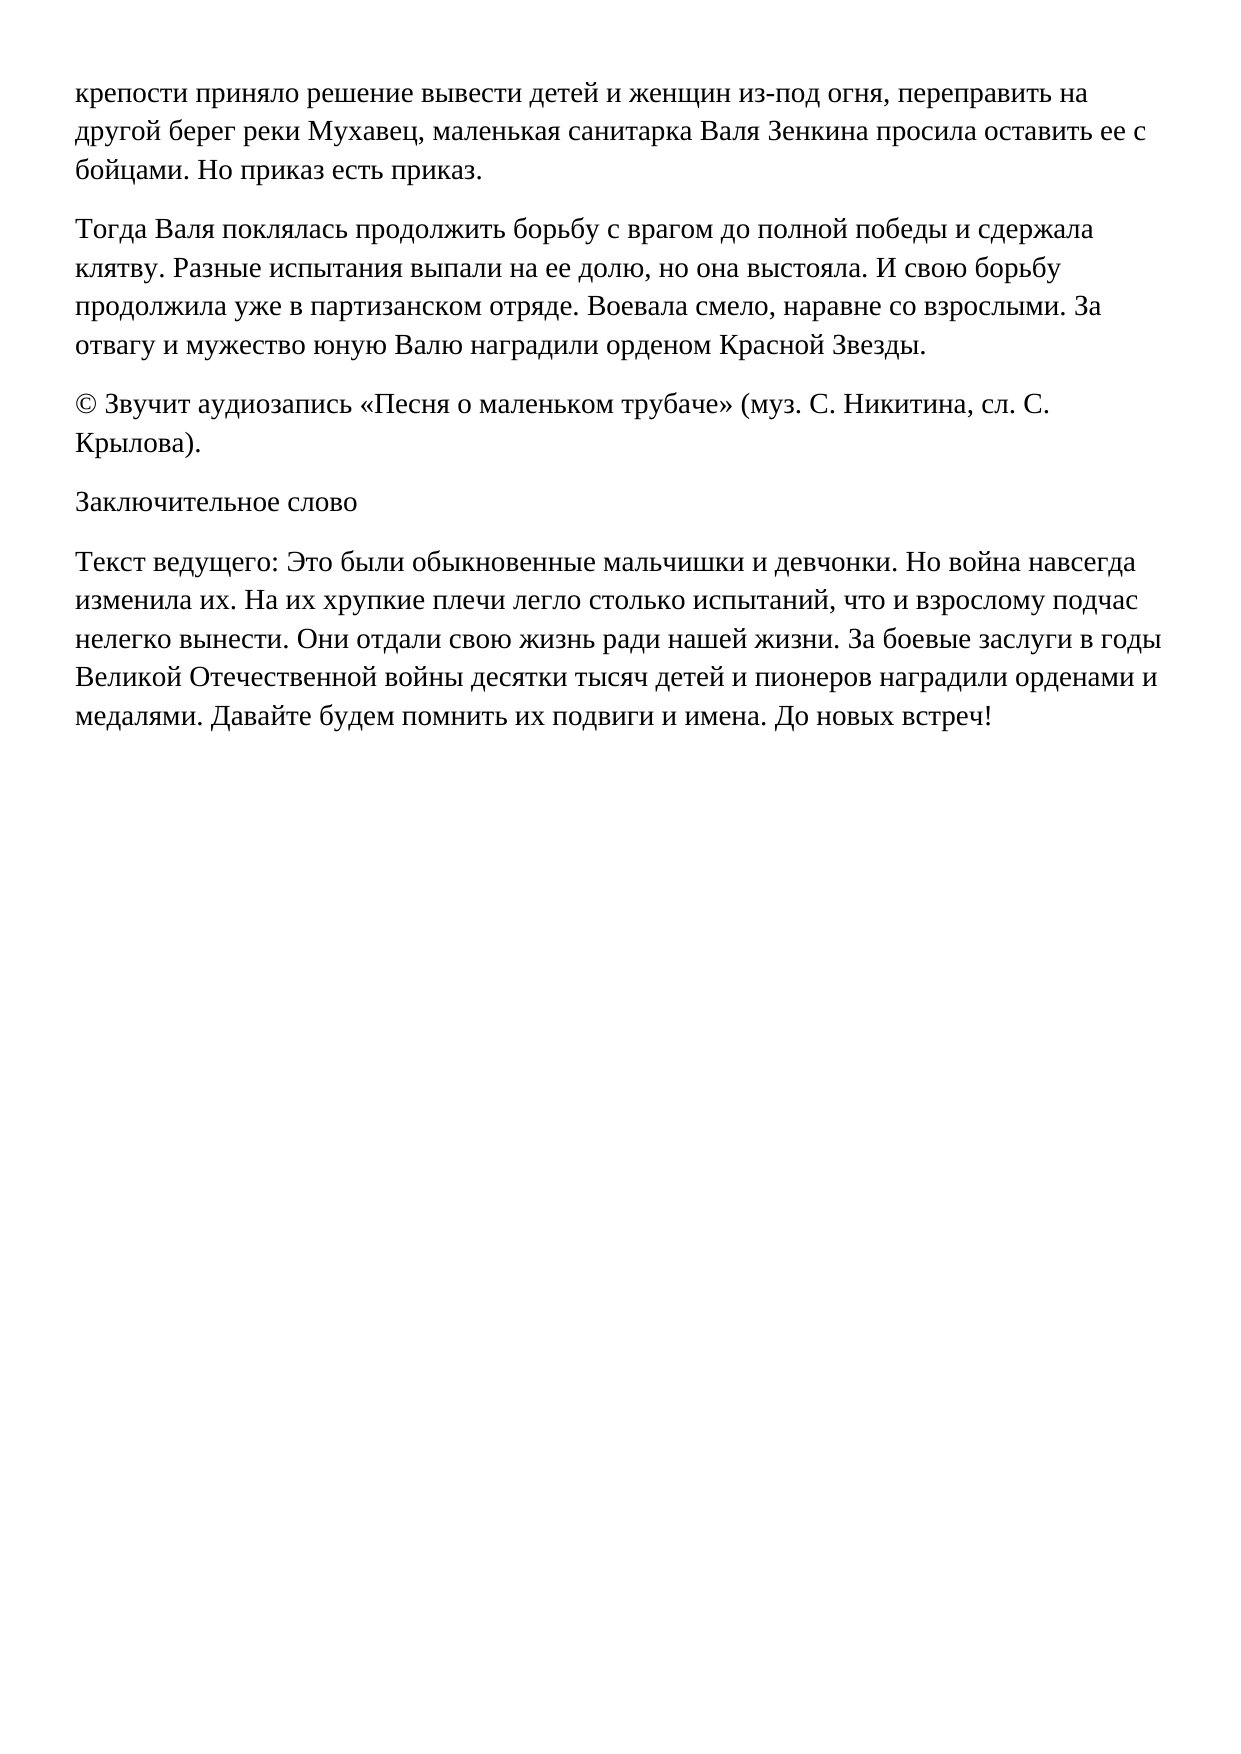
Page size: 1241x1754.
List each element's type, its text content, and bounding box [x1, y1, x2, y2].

text Заключительное слово [75, 484, 1165, 518]
text Текст ведущего: Это были обыкновенные мальчишки и девчонки. Но война навсегда изменила их. На их хрупкие плечи легло столько испытаний, что и взрослому подчас нелегко вынести. Они отдали свою жизнь ради нашей жизни. За боевые заслуги в годы Великой Отечественной войны десятки тысяч детей и пионеров наградили орденами и медалями. Давайте будем помнить их подвиги и имена. До новых встреч! [75, 544, 1165, 731]
text © Звучит аудиозапись «Песня о маленьком трубаче» (муз. С. Никитина, сл. С. Крылова). [75, 386, 1165, 458]
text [75, 75, 1165, 186]
text Тогда Валя поклялась продолжить борьбу с врагом до полной победы и сдержала клятву. Разные испытания выпали на ее долю, но она выстояла. И свою борьбу продолжила уже в партизанском отряде. Воевала смело, наравне со взрослыми. За отвагу и мужество юную Валю наградили орденом Красной Звезды. [75, 211, 1165, 361]
